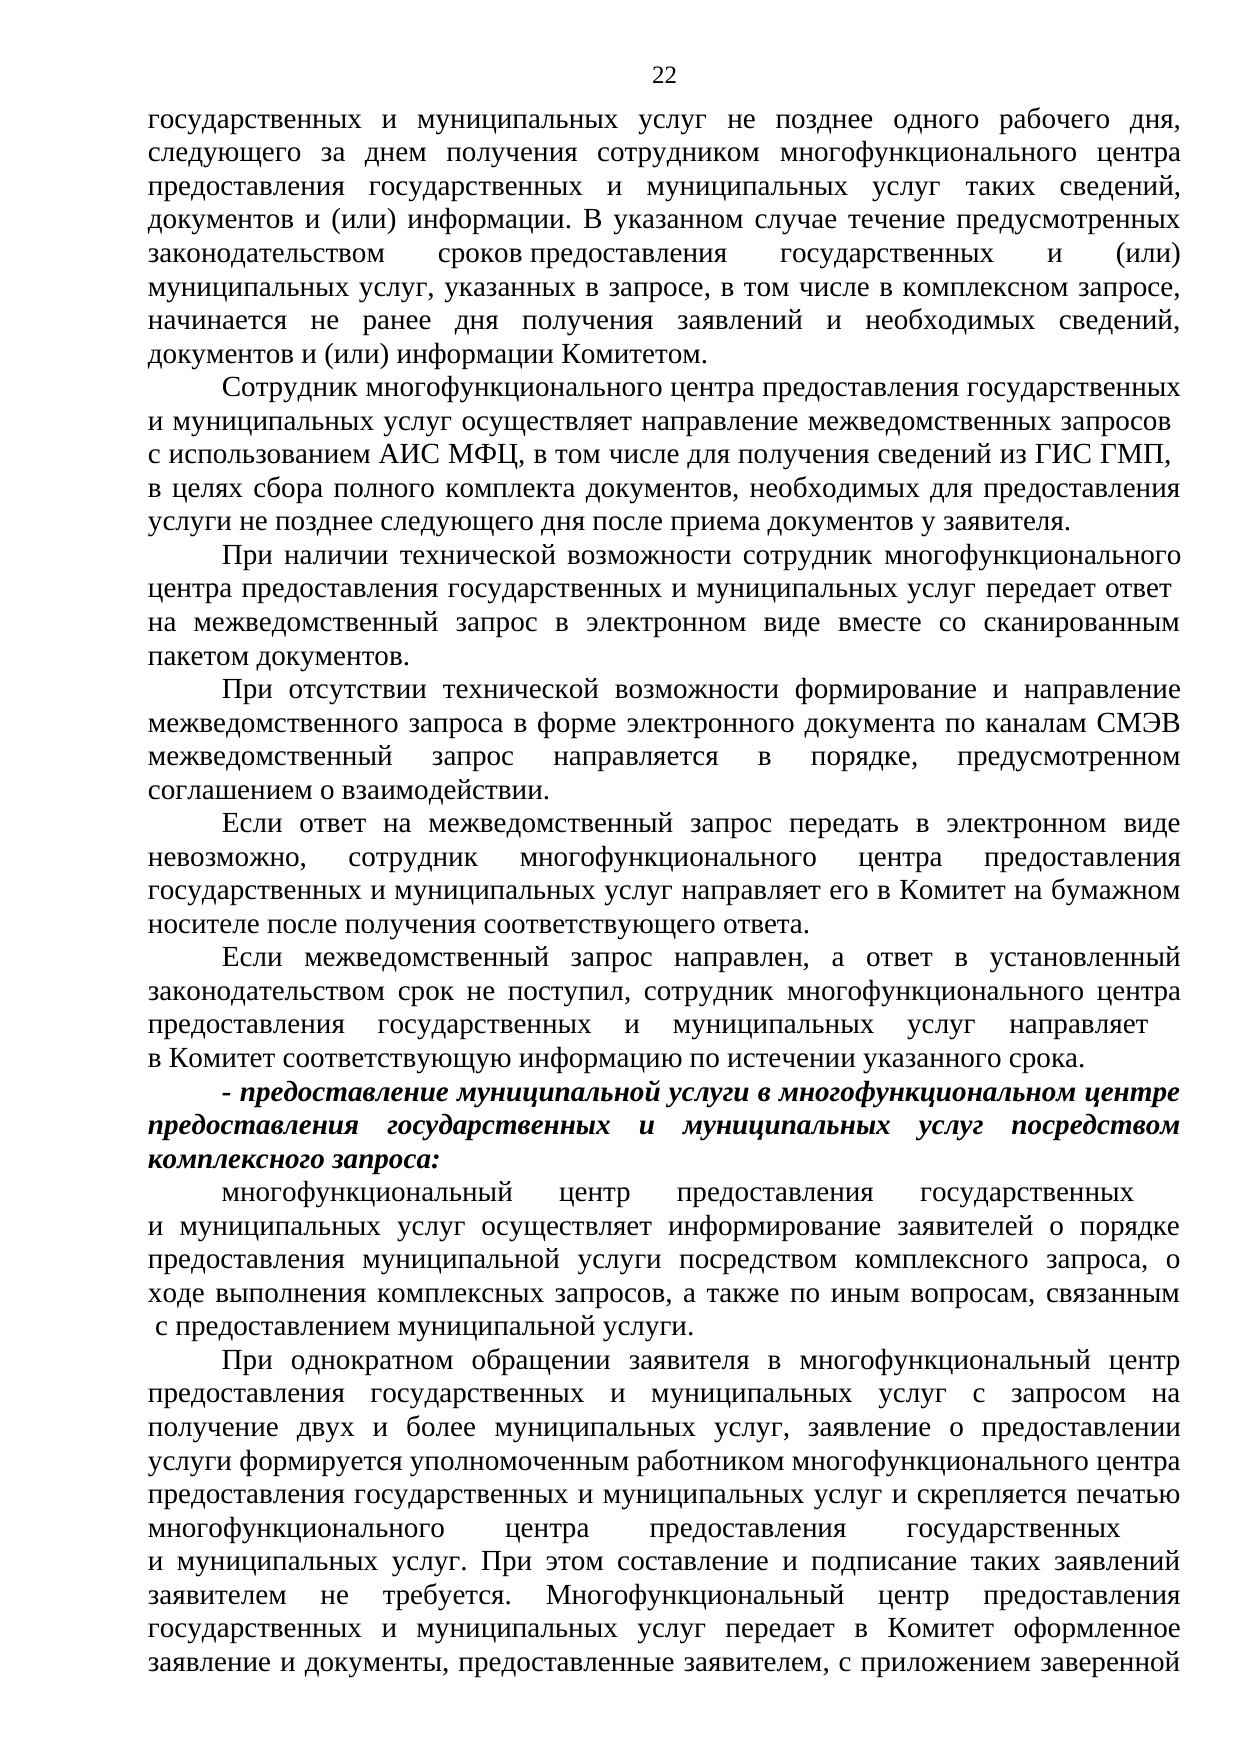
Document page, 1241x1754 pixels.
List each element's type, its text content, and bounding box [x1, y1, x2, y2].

text При отсутствии технической возможности формирование и направление межведомственного запроса в форме электронного документа по каналам СМЭВ межведомственный запрос направляется в порядке, предусмотренном соглашением о взаимодействии. [148, 671, 1181, 805]
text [148, 1342, 1181, 1677]
text Если межведомственный запрос направлен, а ответ в установленный законодательством срок не поступил, сотрудник многофункционального центра предоставления государственных и муниципальных услуг направляет в Комитет соответствующую информацию по истечении указанного срока. [148, 939, 1181, 1074]
text При наличии технической возможности сотрудник многофункционального центра предоставления государственных и муниципальных услуг передает ответ на межведомственный запрос в электронном виде вместе со сканированным пакетом документов. [148, 537, 1181, 671]
text многофункциональный центр предоставления государственных и муниципальных услуг осуществляет информирование заявителей о порядке предоставления муниципальной услуги посредством комплексного запроса, о ходе выполнения комплексных запросов, а также по иным вопросам, связанным с предоставлением муниципальной услуги. [148, 1174, 1181, 1342]
text - предоставление муниципальной услуги в многофункциональном центре предоставления государственных и муниципальных услуг посредством комплексного запроса: [148, 1074, 1181, 1174]
text Сотрудник многофункционального центра предоставления государственных и муниципальных услуг осуществляет направление межведомственных запросов с использованием АИС МФЦ, в том числе для получения сведений из ГИС ГМП, в целях сбора полного комплекта документов, необходимых для предоставления услуги не позднее следующего дня после приема документов у заявителя. [148, 369, 1181, 537]
text Если ответ на межведомственный запрос передать в электронном виде невозможно, сотрудник многофункционального центра предоставления государственных и муниципальных услуг направляет его в Комитет на бумажном носителе после получения соответствующего ответа. [148, 805, 1181, 939]
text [148, 101, 1181, 369]
